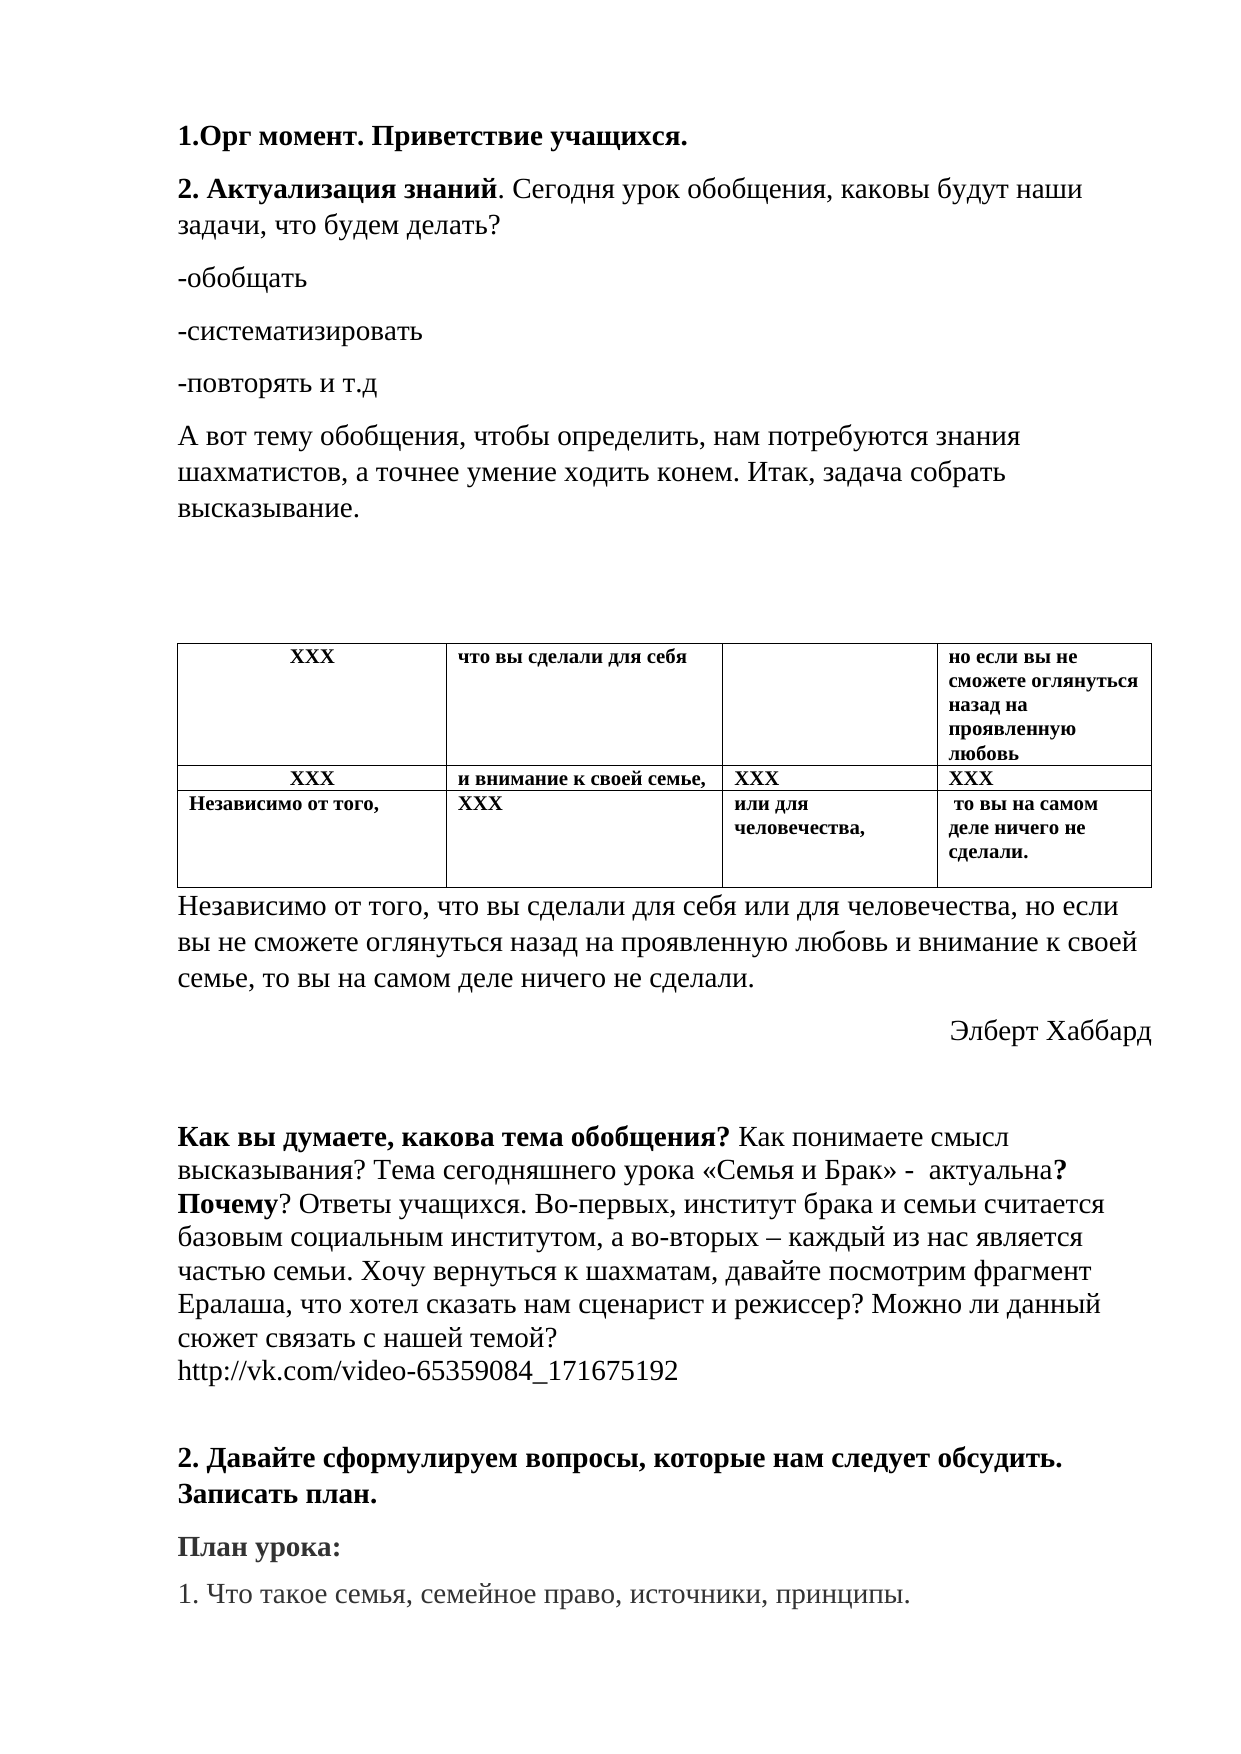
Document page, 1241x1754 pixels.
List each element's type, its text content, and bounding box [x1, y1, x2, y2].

text 2. Давайте сформулируем вопросы, которые нам следует обсудить. Записать план. [177, 1440, 1152, 1509]
text А вот тему обобщения, чтобы определить, нам потребуются знания шахматистов, а точнее умение ходить конем. Итак, задача собрать высказывание. [177, 418, 1152, 524]
text Как вы думаете, какова тема обобщения? Как понимаете смысл высказывания? Тема сегодняшнего урока «Семья и Брак» - актуальна? Почему? Ответы учащихся. Во-первых, институт брака и семьи считается базовым социальным институтом, а во-вторых – каждый из нас является частью семьи. Хочу вернуться к шахматам, давайте посмотрим фрагмент Ералаша, что хотел сказать нам сценарист и режиссер? Можно ли данный сюжет связать с нашей темой? [177, 1119, 1152, 1353]
text Элберт Хаббард [177, 1013, 1152, 1047]
text 1.Орг момент. Приветствие учащихся. [177, 118, 1152, 152]
text Независимо от того, что вы сделали для себя или для человечества, но если вы не сможете оглянуться назад на проявленную любовь и внимание к своей семье, то вы на самом деле ничего не сделали. [177, 888, 1152, 994]
table_header что вы сделали для себя [447, 644, 722, 764]
table_cell XXX [447, 791, 722, 887]
table_cell XXX [723, 766, 937, 789]
table_cell или для человечества, [723, 791, 937, 887]
text -повторять и т.д [177, 366, 1152, 399]
table_header но если вы не сможете оглянуться назад на проявленную любовь [938, 644, 1151, 764]
table_cell XXX [178, 766, 446, 789]
table_cell Независимо от того, [178, 791, 446, 887]
text План урока: [177, 1529, 1152, 1562]
table_header [723, 644, 937, 764]
table_header XXX [178, 644, 446, 764]
table_cell XXX [938, 766, 1151, 789]
text -обобщать [177, 260, 1152, 293]
text -систематизировать [177, 313, 1152, 346]
text 2. Актуализация знаний. Сегодня урок обобщения, каковы будут наши задачи, что будем делать? [177, 171, 1152, 241]
text http://vk.com/video-65359084_171675192 [177, 1353, 1152, 1387]
table_cell то вы на самом деле ничего не сделали. [938, 791, 1151, 887]
table_cell и внимание к своей семье, [447, 766, 722, 789]
text 1. Что такое семья, семейное право, источники, принципы. [177, 1576, 1152, 1610]
